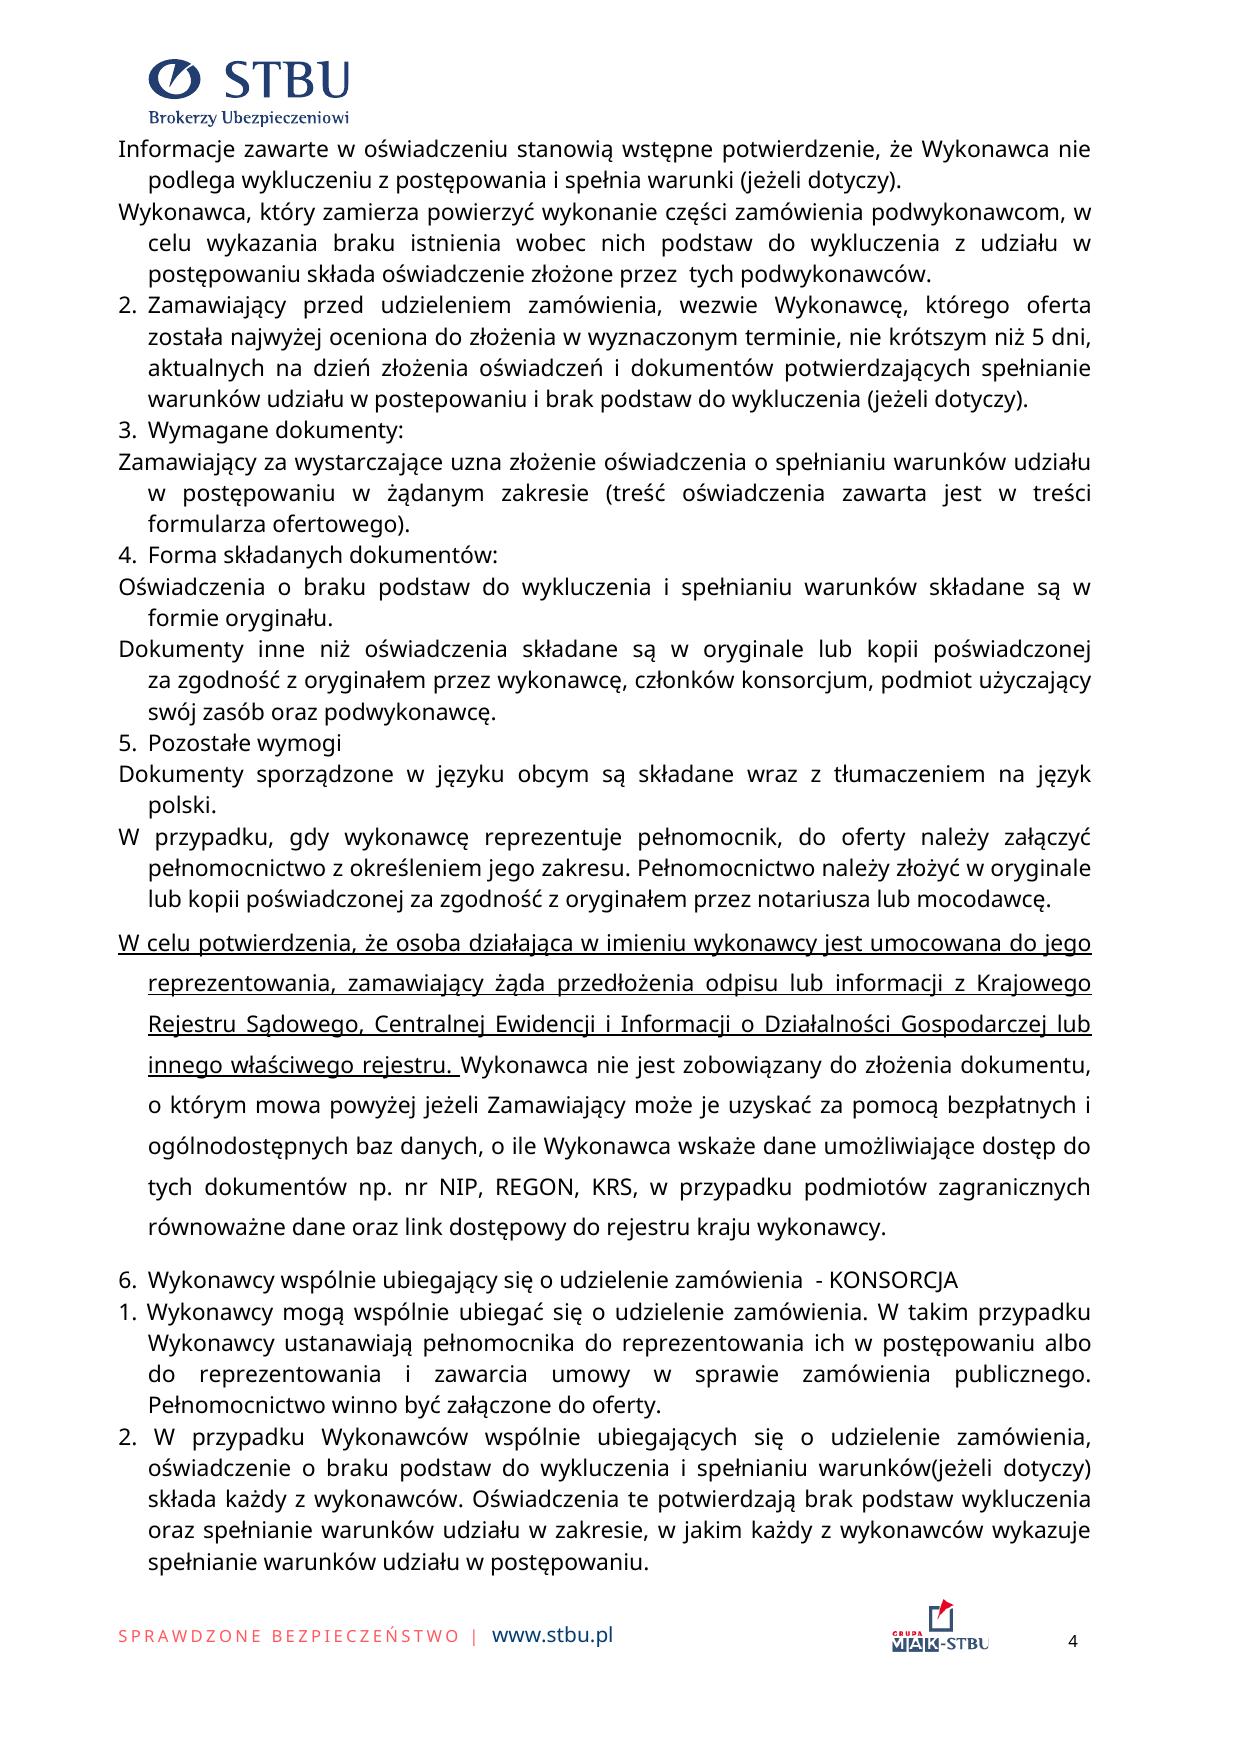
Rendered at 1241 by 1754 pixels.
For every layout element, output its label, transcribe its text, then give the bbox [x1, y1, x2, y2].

list 1. Wykonawcy mogą wspólnie ubiegać się o udzielenie zamówienia. W takim przypadku Wykonawcy ustanawiają pełnomocnika do reprezentowania ich w postępowaniu albo do reprezentowania i zawarcia umowy w sprawie zamówienia publicznego. Pełnomocnictwo winno być załączone do oferty. [118, 1295, 1092, 1420]
list Wykonawca, który zamierza powierzyć wykonanie części zamówienia podwykonawcom, w celu wykazania braku istnienia wobec nich podstaw do wykluczenia z udziału w postępowaniu składa oświadczenie złożone przez tych podwykonawców. [118, 195, 1092, 289]
picture [892, 1598, 989, 1652]
list 2. W przypadku Wykonawców wspólnie ubiegających się o udzielenie zamówienia, oświadczenie o braku podstaw do wykluczenia i spełnianiu warunków(jeżeli dotyczy) składa każdy z wykonawców. Oświadczenia te potwierdzają brak podstaw wykluczenia oraz spełnianie warunków udziału w zakresie, w jakim każdy z wykonawców wykazuje spełnianie warunków udziału w postępowaniu. [118, 1420, 1092, 1577]
list Zamawiający przed udzieleniem zamówienia, wezwie Wykonawcę, którego oferta została najwyżej oceniona do złożenia w wyznaczonym terminie, nie krótszym niż 5 dni, aktualnych na dzień złożenia oświadczeń i dokumentów potwierdzających spełnianie warunków udziału w postepowaniu i brak podstaw do wykluczenia (jeżeli dotyczy). [118, 289, 1092, 414]
text Dokumenty sporządzone w języku obcym są składane wraz z tłumaczeniem na język polski. [118, 758, 1092, 820]
list Wymagane dokumenty: [118, 414, 1092, 445]
text Dokumenty inne niż oświadczenia składane są w oryginale lub kopii poświadczonej za zgodność z oryginałem przez wykonawcę, członków konsorcjum, podmiot użyczający swój zasób oraz podwykonawcę. [118, 633, 1092, 727]
list Forma składanych dokumentów: [118, 539, 1092, 570]
text W przypadku, gdy wykonawcę reprezentuje pełnomocnik, do oferty należy załączyć pełnomocnictwo z określeniem jego zakresu. Pełnomocnictwo należy złożyć w oryginale lub kopii poświadczonej za zgodność z oryginałem przez notariusza lub mocodawcę. [118, 820, 1092, 914]
list Informacje zawarte w oświadczeniu stanowią wstępne potwierdzenie, że Wykonawca nie podlega wykluczeniu z postępowania i spełnia warunki (jeżeli dotyczy). [118, 133, 1092, 195]
text W celu potwierdzenia, że osoba działająca w imieniu wykonawcy jest umocowana do jego reprezentowania, zamawiający żąda przedłożenia odpisu lub informacji z Krajowego Rejestru Sądowego, Centralnej Ewidencji i Informacji o Działalności Gospodarczej lub innego właściwego rejestru. Wykonawca nie jest zobowiązany do złożenia dokumentu, o którym mowa powyżej jeżeli Zamawiający może je uzyskać za pomocą bezpłatnych i ogólnodostępnych baz danych, o ile Wykonawca wskaże dane umożliwiające dostęp do tych dokumentów np. nr NIP, REGON, KRS, w przypadku podmiotów zagranicznych równoważne dane oraz link dostępowy do rejestru kraju wykonawcy. [118, 955, 1092, 1242]
list Wykonawcy wspólnie ubiegający się o udzielenie zamówienia - KONSORCJA [118, 1264, 1092, 1295]
text Oświadczenia o braku podstaw do wykluczenia i spełnianiu warunków składane są w formie oryginału. [118, 570, 1092, 633]
list Zamawiający za wystarczające uzna złożenie oświadczenia o spełnianiu warunków udziału w postępowaniu w żądanym zakresie (treść oświadczenia zawarta jest w treści formularza ofertowego). [118, 445, 1092, 539]
list Pozostałe wymogi [118, 727, 1092, 758]
